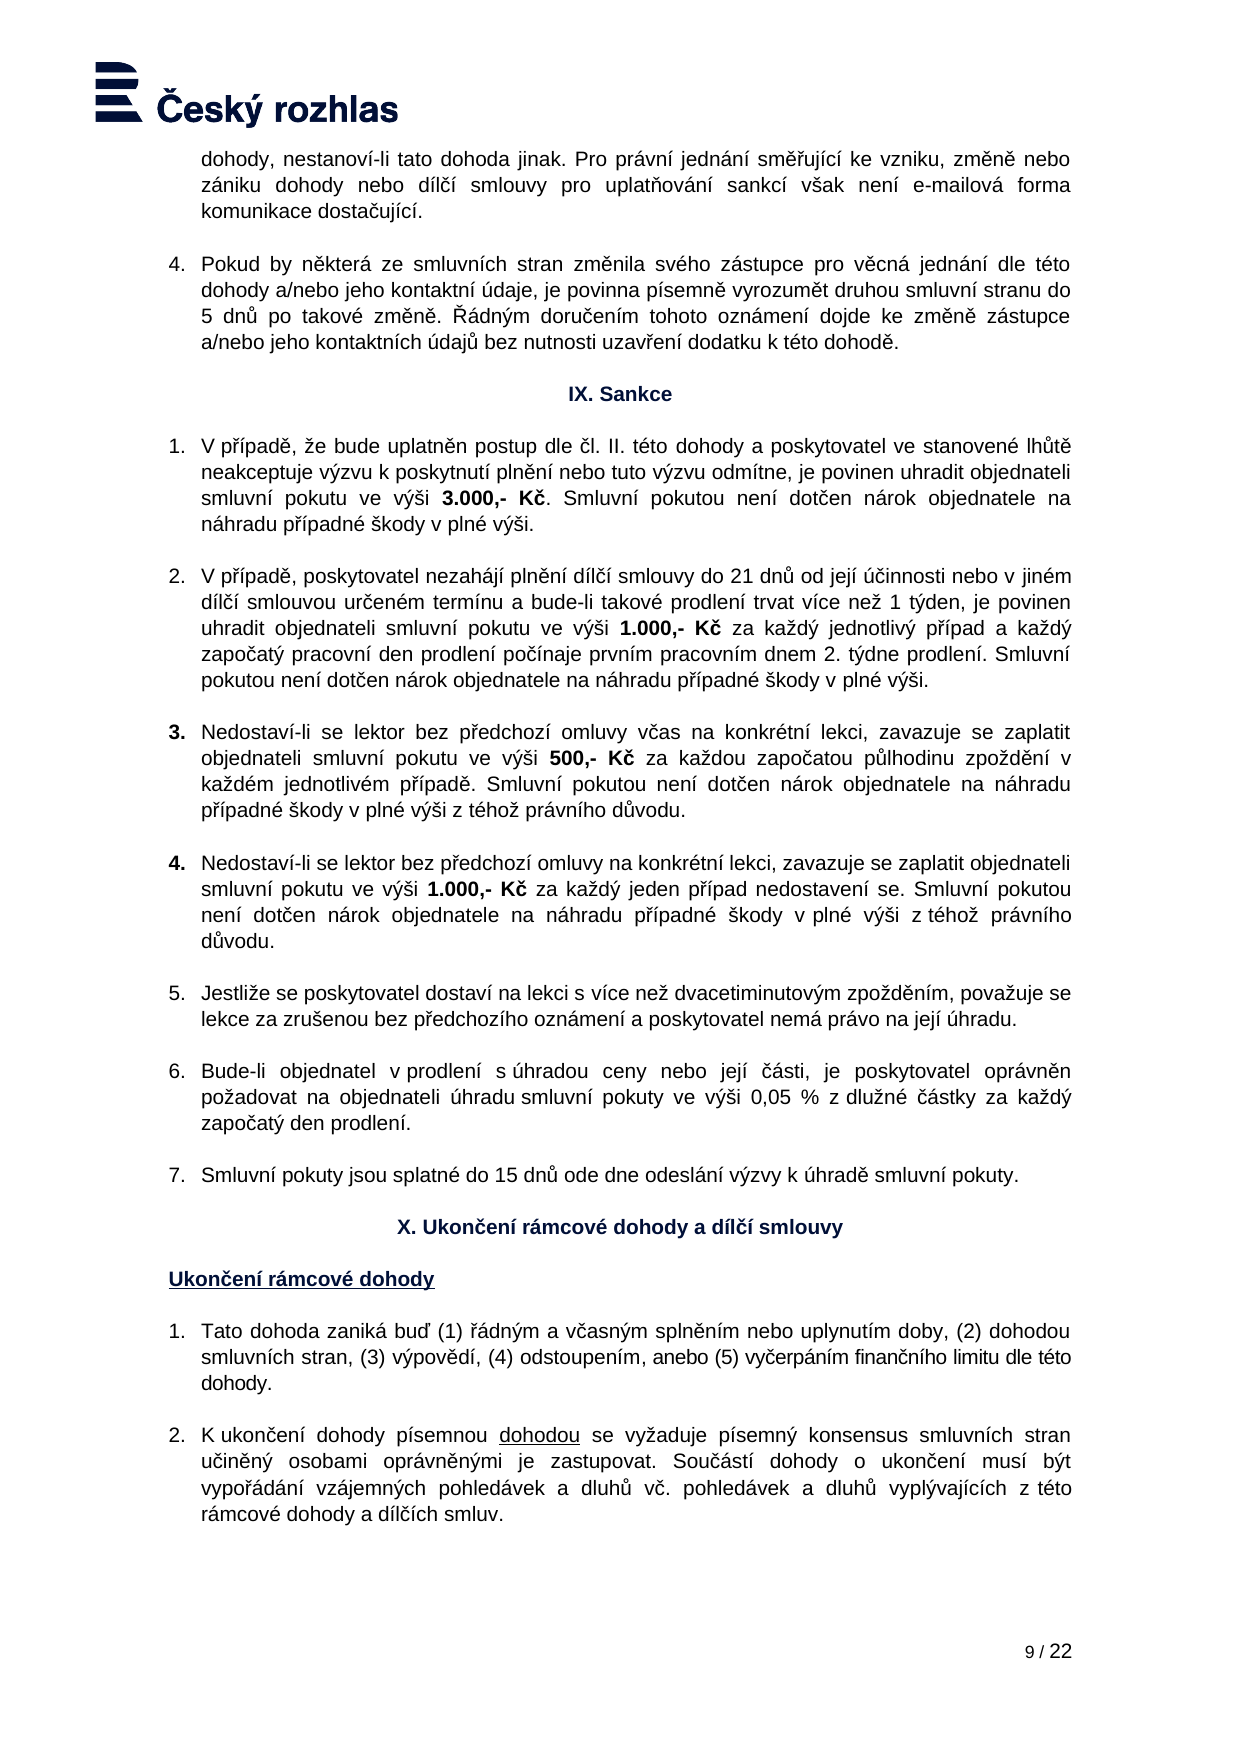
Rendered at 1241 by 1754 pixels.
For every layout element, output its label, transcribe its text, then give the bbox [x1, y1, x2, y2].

list K ukončení dohody písemnou dohodou se vyžaduje písemný konsensus smluvních stran učiněný osobami oprávněnými je zastupovat. Součástí dohody o ukončení musí být vypořádání vzájemných pohledávek a dluhů vč. pohledávek a dluhů vyplývajících z této rámcové dohody a dílčích smluv. [168, 1422, 1072, 1526]
list V případě, že bude uplatněn postup dle čl. II. této dohody a poskytovatel ve stanovené lhůtě neakceptuje výzvu k poskytnutí plnění nebo tuto výzvu odmítne, je povinen uhradit objednateli smluvní pokutu ve výši 3.000,- Kč. Smluvní pokutou není dotčen nárok objednatele na náhradu případné škody v plné výši. [168, 432, 1072, 537]
subtitle Ukončení rámcové dohody [168, 1266, 1072, 1292]
subtitle Sankce [168, 380, 1072, 406]
list Bude-li objednatel v prodlení s úhradou ceny nebo její části, je poskytovatel oprávněn požadovat na objednateli úhradu smluvní pokuty ve výši 0,05 % z dlužné částky za každý započatý den prodlení. [168, 1057, 1072, 1136]
list Pokud by některá ze smluvních stran změnila svého zástupce pro věcná jednání dle této dohody a/nebo jeho kontaktní údaje, je povinna písemně vyrozumět druhou smluvní stranu do 5 dnů po takové změně. Řádným doručením tohoto oznámení dojde ke změně zástupce a/nebo jeho kontaktních údajů bez nutnosti uzavření dodatku k této dohodě. [168, 250, 1072, 354]
subtitle Ukončení rámcové dohody a dílčí smlouvy [168, 1214, 1072, 1240]
list Smluvní pokuty jsou splatné do 15 dnů ode dne odeslání výzvy k úhradě smluvní pokuty. [168, 1162, 1072, 1188]
list Jestliže se poskytovatel dostaví na lekci s více než dvacetiminutovým zpožděním, považuje se lekce za zrušenou bez předchozího oznámení a poskytovatel nemá právo na její úhradu. [168, 979, 1072, 1031]
list V případě, poskytovatel nezahájí plnění dílčí smlouvy do 21 dnů od její účinnosti nebo v jiném dílčí smlouvou určeném termínu a bude-li takové prodlení trvat více než 1 týden, je povinen uhradit objednateli smluvní pokutu ve výši 1.000,- Kč za každý jednotlivý případ a každý započatý pracovní den prodlení počínaje prvním pracovním dnem 2. týdne prodlení. Smluvní pokutou není dotčen nárok objednatele na náhradu případné škody v plné výši. [168, 563, 1072, 693]
list Nedostaví-li se lektor bez předchozí omluvy včas na konkrétní lekci, zavazuje se zaplatit objednateli smluvní pokutu ve výši 500,- Kč za každou započatou půlhodinu zpoždění v každém jednotlivém případě. Smluvní pokutou není dotčen nárok objednatele na náhradu případné škody v plné výši z téhož právního důvodu. [168, 719, 1072, 823]
picture [95, 62, 398, 128]
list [168, 146, 1072, 224]
list Nedostaví-li se lektor bez předchozí omluvy na konkrétní lekci, zavazuje se zaplatit objednateli smluvní pokutu ve výši 1.000,- Kč za každý jeden případ nedostavení se. Smluvní pokutou není dotčen nárok objednatele na náhradu případné škody v plné výši z téhož právního důvodu. [168, 849, 1072, 953]
list Tato dohoda zaniká buď (1) řádným a včasným splněním nebo uplynutím doby, (2) dohodou smluvních stran, (3) výpovědí, (4) odstoupením, anebo (5) vyčerpáním finančního limitu dle této dohody. [168, 1318, 1072, 1396]
